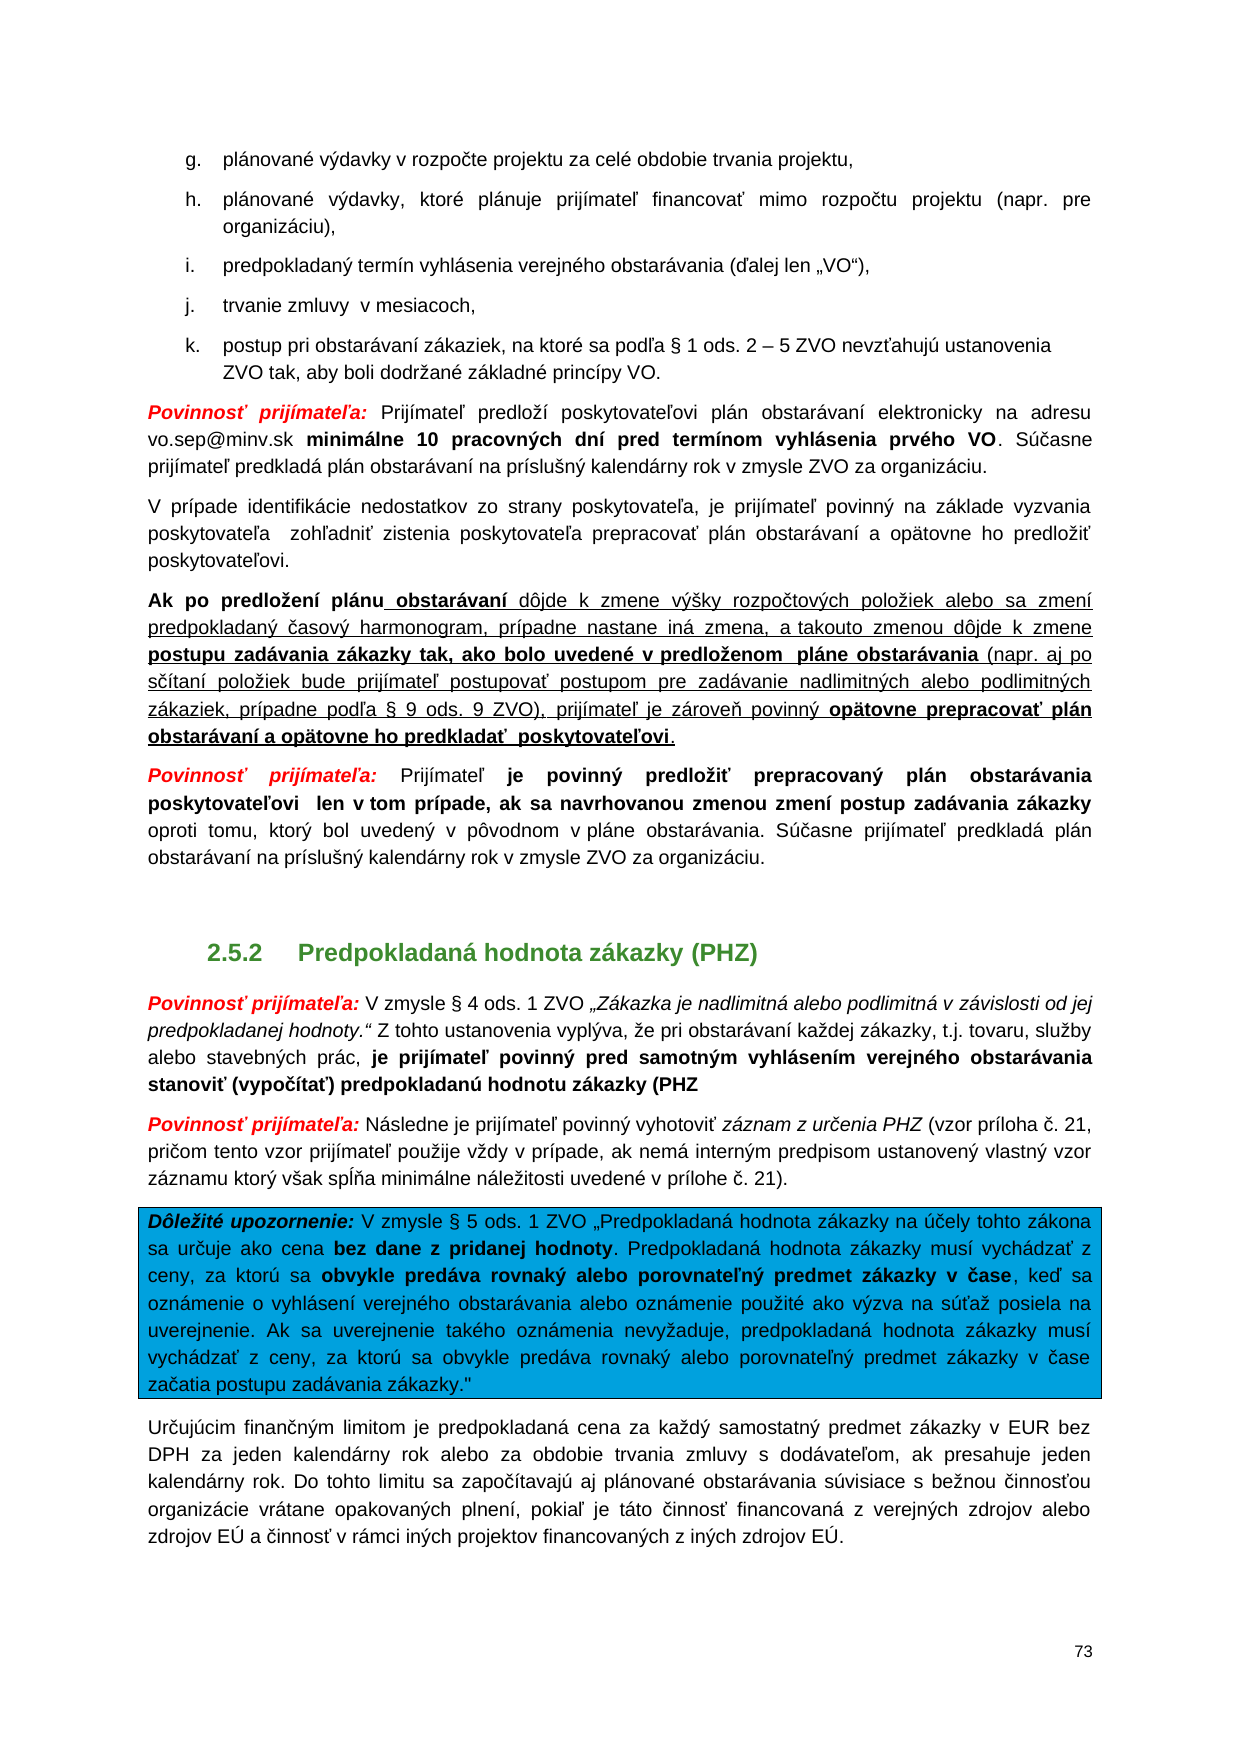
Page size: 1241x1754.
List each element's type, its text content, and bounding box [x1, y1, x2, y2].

text Povinnosť prijímateľa: V zmysle § 4 ods. 1 ZVO „Zákazka je nadlimitná alebo podlimitná v závislosti od jej predpokladanej hodnoty.“ Z tohto ustanovenia vyplýva, že pri obstarávaní každej zákazky, t.j. tovaru, služby alebo stavebných prác, je prijímateľ povinný pred samotným vyhlásením verejného obstarávania stanoviť (vypočítať) predpokladanú hodnotu zákazky (PHZ [148, 991, 1092, 1096]
text Povinnosť prijímateľa: Prijímateľ predloží poskytovateľovi plán obstarávaní elektronicky na adresu vo.sep@minv.sk minimálne 10 pracovných dní pred termínom vyhlásenia prvého VO. Súčasne prijímateľ predkladá plán obstarávaní na príslušný kalendárny rok v zmysle ZVO za organizáciu. [148, 401, 1092, 478]
list trvanie zmluvy v mesiacoch, [185, 294, 1092, 317]
text Povinnosť prijímateľa: Prijímateľ je povinný predložiť prepracovaný plán obstarávania poskytovateľovi len v tom prípade, ak sa navrhovanou zmenou zmení postup zadávania zákazky oproti tomu, ktorý bol uvedený v pôvodnom v pláne obstarávania. Súčasne prijímateľ predkladá plán obstarávaní na príslušný kalendárny rok v zmysle ZVO za organizáciu. [148, 764, 1092, 868]
list postup pri obstarávaní zákaziek, na ktoré sa podľa § 1 ods. 2 – 5 ZVO nevzťahujú ustanovenia ZVO tak, aby boli dodržané základné princípy VO. [185, 334, 1092, 383]
text Dôležité upozornenie: V zmysle § 5 ods. 1 ZVO „Predpokladaná hodnota zákazky na účely tohto zákona sa určuje ako cena bez dane z pridanej hodnoty. Predpokladaná hodnota zákazky musí vychádzať z ceny, za ktorú sa obvykle predáva rovnaký alebo porovnateľný predmet zákazky v čase, keď sa oznámenie o vyhlásení verejného obstarávania alebo oznámenie použité ako výzva na súťaž posiela na uverejnenie. Ak sa uverejnenie takého oznámenia nevyžaduje, predpokladaná hodnota zákazky musí vychádzať z ceny, za ktorú sa obvykle predáva rovnaký alebo porovnateľný predmet zákazky v čase začatia postupu zadávania zákazky." [139, 1208, 1101, 1398]
text Povinnosť prijímateľa: Následne je prijímateľ povinný vyhotoviť záznam z určenia PHZ (vzor príloha č. 21, pričom tento vzor prijímateľ použije vždy v prípade, ak nemá interným predpisom ustanovený vlastný vzor záznamu ktorý však spĺňa minimálne náležitosti uvedené v prílohe č. 21). [148, 1113, 1092, 1190]
text Určujúcim finančným limitom je predpokladaná cena za každý samostatný predmet zákazky v EUR bez DPH za jeden kalendárny rok alebo za obdobie trvania zmluvy s dodávateľom, ak presahuje jeden kalendárny rok. Do tohto limitu sa započítavajú aj plánované obstarávania súvisiace s bežnou činnosťou organizácie vrátane opakovaných plnení, pokiaľ je táto činnosť financovaná z verejných zdrojov alebo zdrojov EÚ a činnosť v rámci iných projektov financovaných z iných zdrojov EÚ. [148, 1416, 1092, 1547]
list plánované výdavky v rozpočte projektu za celé obdobie trvania projektu, [185, 148, 1092, 170]
subtitle Predpokladaná hodnota zákazky (PHZ) [207, 938, 1092, 966]
list predpokladaný termín vyhlásenia verejného obstarávania (ďalej len „VO“), [185, 254, 1092, 277]
text V prípade identifikácie nedostatkov zo strany poskytovateľa, je prijímateľ povinný na základe vyzvania poskytovateľa zohľadniť zistenia poskytovateľa prepracovať plán obstarávaní a opätovne ho predložiť poskytovateľovi. [148, 494, 1092, 572]
text Ak po predložení plánu obstarávaní dôjde k zmene výšky rozpočtových položiek alebo sa zmení predpokladaný časový harmonogram, prípadne nastane iná zmena, a takouto zmenou dôjde k zmene postupu zadávania zákazky tak, ako bolo uvedené v predloženom pláne obstarávania (napr. aj po sčítaní položiek bude prijímateľ postupovať postupom pre zadávanie nadlimitných alebo podlimitných zákaziek, prípadne podľa § 9 ods. 9 ZVO), prijímateľ je zároveň povinný opätovne prepracovať plán obstarávaní a opätovne ho predkladať poskytovateľovi. [148, 589, 1092, 636]
list plánované výdavky, ktoré plánuje prijímateľ financovať mimo rozpočtu projektu (napr. pre organizáciu), [185, 187, 1092, 237]
